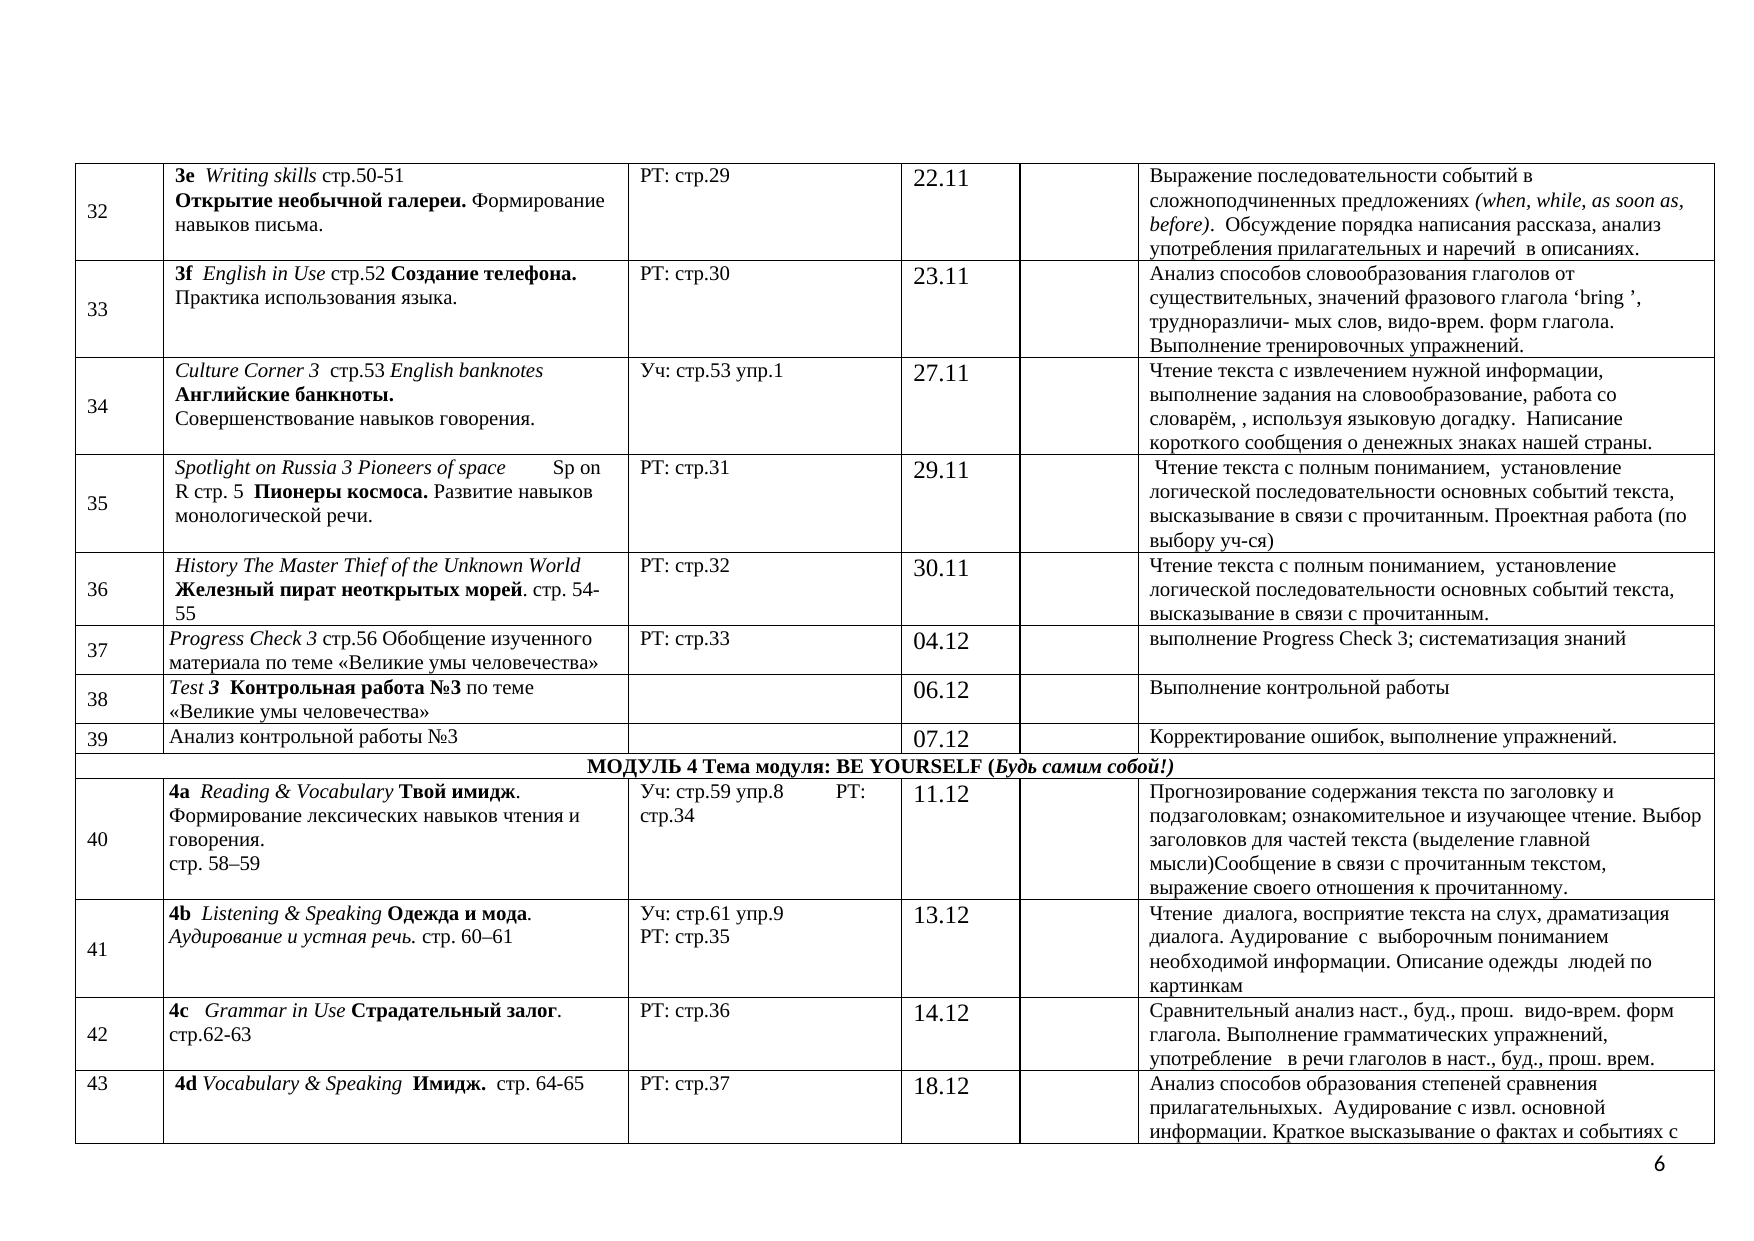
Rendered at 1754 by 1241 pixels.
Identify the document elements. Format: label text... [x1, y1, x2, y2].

table_cell 13.12 [902, 900, 1019, 997]
table_cell [1021, 164, 1138, 260]
table_cell [1021, 553, 1138, 625]
table_cell Уч: стр.53 упр.1 [629, 358, 901, 454]
table_cell 38 [76, 675, 163, 723]
table_cell [1021, 998, 1138, 1070]
table_cell РТ: стр.36 [629, 998, 901, 1070]
table_cell Корректирование ошибок, выполнение упражнений. [1139, 724, 1714, 753]
table_cell [1021, 724, 1138, 753]
table_cell Уч: стр.59 упр.8 РТ: стр.34 [629, 779, 901, 899]
table_cell 3e Writing skills стр.50-51 Открытие необычной галереи. Формирование навыков письма. [164, 164, 628, 260]
table_cell 3f English in Use стр.52 Создание телефона. Практика использования языка. [164, 261, 628, 357]
table_cell РТ: стр.32 [629, 553, 901, 625]
table_cell 43 [76, 1071, 163, 1143]
table_cell [629, 675, 901, 723]
table_cell 11.12 [902, 779, 1019, 899]
table_cell 36 [76, 553, 163, 625]
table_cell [164, 1071, 628, 1143]
table_cell 4b Listening & Speaking Одежда и мода. Аудирование и устная речь. стр. 60–61 [164, 900, 628, 997]
table_cell 30.11 [902, 553, 1019, 625]
table_cell Анализ контрольной работы №3 [164, 724, 628, 753]
table_cell Culture Corner 3 стр.53 English banknotes Английские банкноты. Совершенствование навыков говорения. [164, 358, 628, 454]
table_cell РТ: стр.29 [629, 164, 901, 260]
table_cell 4с Grammar in Use Страдательный залог. стр.62-63 [164, 998, 628, 1070]
table_cell 34 [76, 358, 163, 454]
table_cell [629, 724, 901, 753]
table_cell 06.12 [902, 675, 1019, 723]
table_cell History The Master Thief of the Unknown World Железный пират неоткрытых морей. стр. 54-55 [164, 553, 628, 625]
table_cell 32 [76, 164, 163, 260]
table_cell [1021, 358, 1138, 454]
table_cell Чтение текста с полным пониманием, установление логической последовательности основных событий текста, высказывание в связи с прочитанным. Проектная работа (по выбору уч-ся) [1139, 455, 1714, 552]
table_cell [1139, 1071, 1714, 1143]
table_cell 4a Reading & Vocabulary Твой имидж. Формирование лексических навыков чтения и говорения. стр. 58–59 [164, 779, 628, 899]
table_cell [1021, 779, 1138, 899]
table_cell 37 [76, 626, 163, 674]
table_cell Выражение последовательности событий в сложноподчиненных предложениях (when, while, as soon as, before). Обсуждение порядка написания рассказа, анализ употребления прилагательных и наречий в описаниях. [1139, 164, 1714, 260]
table_cell 22.11 [902, 164, 1019, 260]
table_cell [1021, 455, 1138, 552]
table_cell Progress Check 3 стр.56 Обобщение изученного материала по теме «Великие умы человечества» [164, 626, 628, 674]
table_cell 39 [76, 724, 163, 753]
table_cell РТ: стр.33 [629, 626, 901, 674]
table_cell Чтение текста с полным пониманием, установление логической последовательности основных событий текста, высказывание в связи с прочитанным. [1139, 553, 1714, 625]
table_cell Чтение текста с извлечением нужной информации, выполнение задания на словообразование, работа со словарём, , используя языковую догадку. Написание короткого сообщения о денежных знаках нашей страны. [1139, 358, 1714, 454]
table_cell Test 3 Контрольная работа №3 по теме «Великие умы человечества» [164, 675, 628, 723]
table_cell 33 [76, 261, 163, 357]
table_cell Выполнение контрольной работы [1139, 675, 1714, 723]
table_cell [1021, 675, 1138, 723]
table_cell Чтение диалога, восприятие текста на слух, драматизация диалога. Аудирование с выборочным пониманием необходимой информации. Описание одежды людей по картинкам [1139, 900, 1714, 997]
table_cell 40 [76, 779, 163, 899]
table_cell РТ: стр.37 [629, 1071, 901, 1143]
table_cell 35 [76, 455, 163, 552]
table_cell 41 [76, 900, 163, 997]
table_cell 42 [76, 998, 163, 1070]
table_cell РТ: стр.30 [629, 261, 901, 357]
table_cell 29.11 [902, 455, 1019, 552]
table_cell [1021, 261, 1138, 357]
table_cell 18.12 [902, 1071, 1019, 1143]
table_cell Прогнозирование содержания текста по заголовку и подзаголовкам; ознакомительное и изучающее чтение. Выбор заголовков для частей текста (выделение главной мысли)Сообщение в связи с прочитанным текстом, выражение своего отношения к прочитанному. [1139, 779, 1714, 899]
table_cell Spotlight on Russia 3 Pioneers of space Sp on R стр. 5 Пионеры космоса. Развитие навыков монологической речи. [164, 455, 628, 552]
table_cell [1021, 900, 1138, 997]
table_cell МОДУЛЬ 4 Тема модуля: BE YOURSELF (Будь самим собой!) [76, 754, 1714, 778]
table_cell 14.12 [902, 998, 1019, 1070]
table_cell Сравнительный анализ наст., буд., прош. видо-врем. форм глагола. Выполнение грамматических упражнений, употребление в речи глаголов в наст., буд., прош. врем. [1139, 998, 1714, 1070]
table_cell 27.11 [902, 358, 1019, 454]
table_cell 04.12 [902, 626, 1019, 674]
table_cell [1021, 1071, 1138, 1143]
table_cell 07.12 [902, 724, 1019, 753]
table_cell РТ: стр.31 [629, 455, 901, 552]
table_cell Анализ способов словообразования глаголов от существительных, значений фразового глагола ‘bring ’, трудноразличи- мых слов, видо-врем. форм глагола. Выполнение тренировочных упражнений. [1139, 261, 1714, 357]
table_cell 23.11 [902, 261, 1019, 357]
table_cell Уч: стр.61 упр.9 РТ: стр.35 [629, 900, 901, 997]
table_cell [1021, 626, 1138, 674]
table_cell выполнение Progress Check 3; систематизация знаний [1139, 626, 1714, 674]
